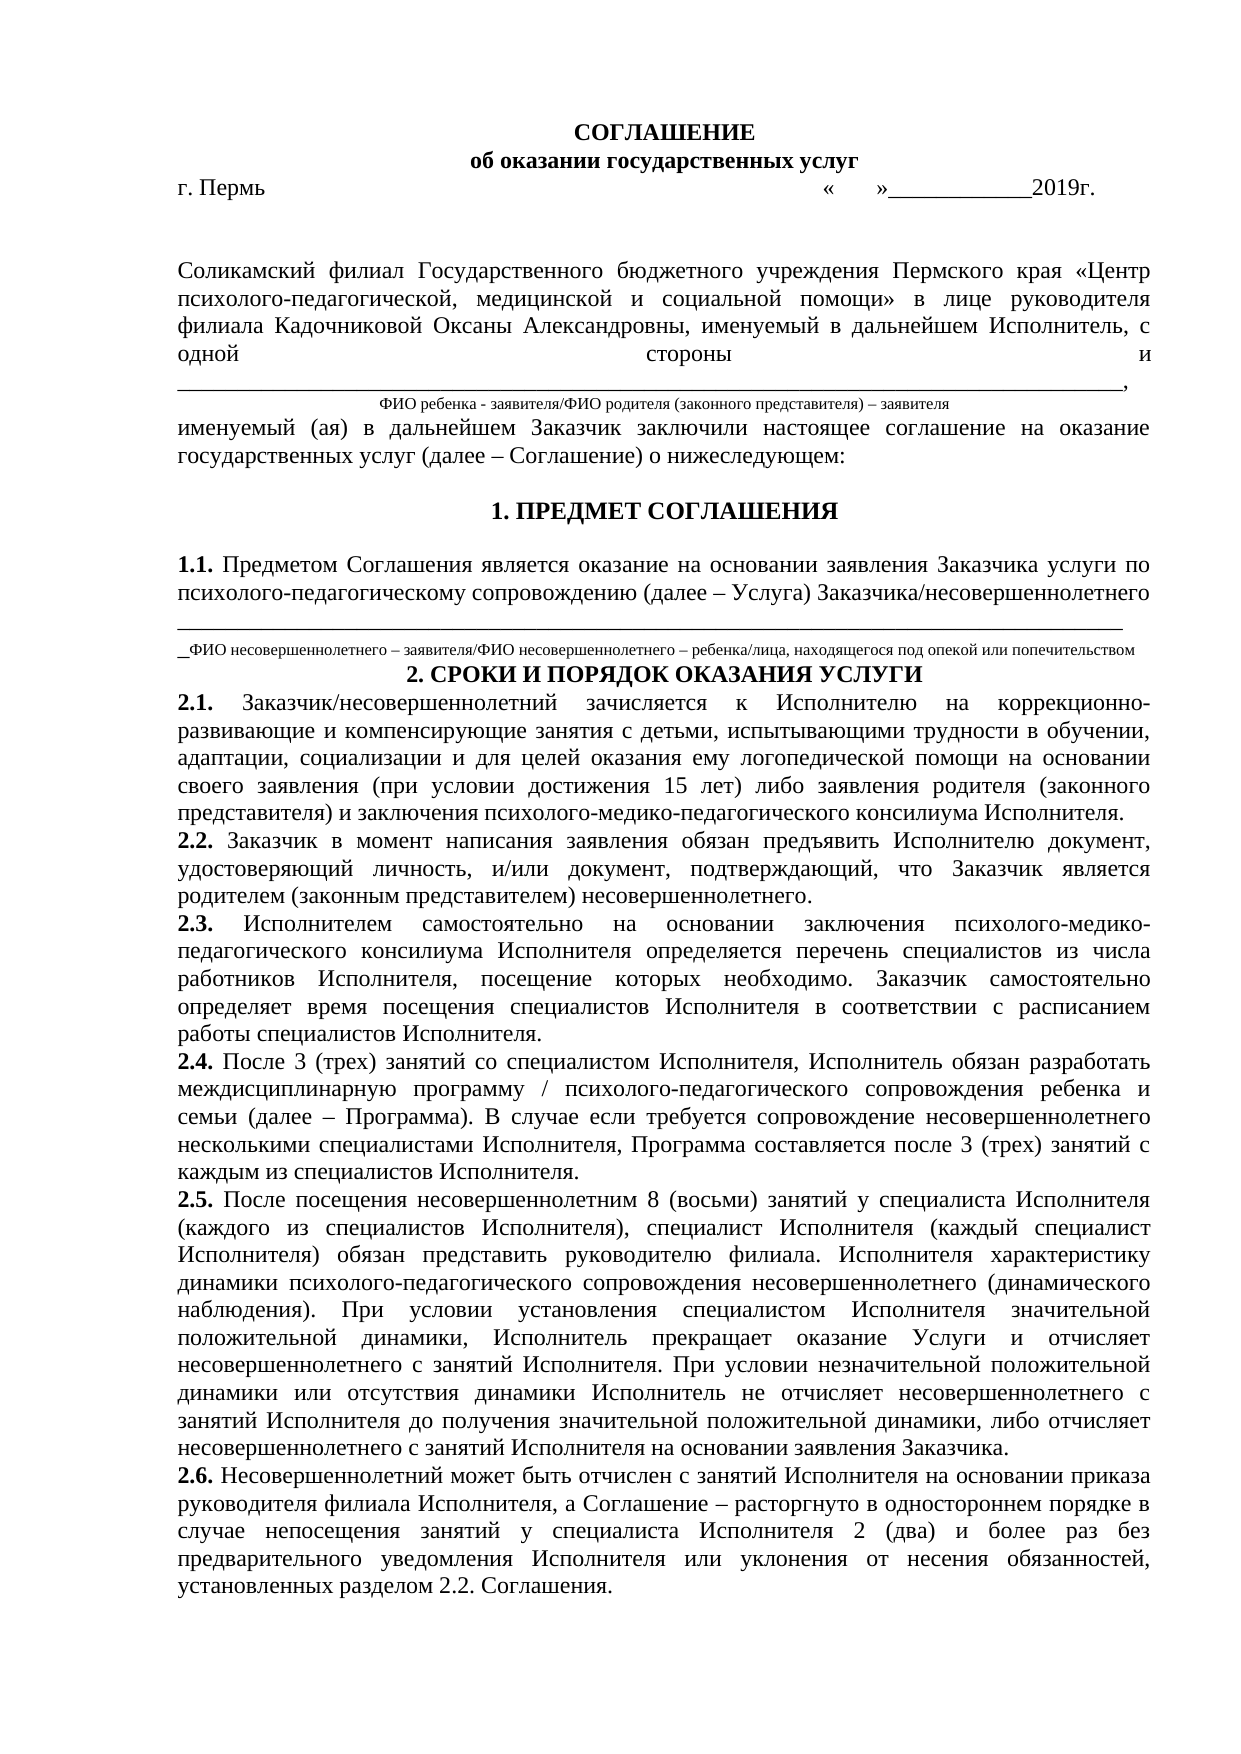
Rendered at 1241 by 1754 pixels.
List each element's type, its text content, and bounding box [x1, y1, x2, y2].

text ________________________________________________________________________________ФИО несовершеннолетнего – заявителя/ФИО несовершеннолетнего – ребенка/лица, находящегося под опекой или попечительством [177, 605, 1152, 660]
text 2.1. Заказчик/несовершеннолетний зачисляется к Исполнителю на коррекционно-развивающие и компенсирующие занятия с детьми, испытывающими трудности в обучении, адаптации, социализации и для целей оказания ему логопедической помощи на основании своего заявления (при условии достижения 15 лет) либо заявления родителя (законного представителя) и заключения психолого-медико-педагогического консилиума Исполнителя. [177, 688, 1152, 826]
text 2.6. Несовершеннолетний может быть отчислен с занятий Исполнителя на основании приказа руководителя филиала Исполнителя, а Соглашение – расторгнуто в одностороннем порядке в случае непосещения занятий у специалиста Исполнителя 2 (два) и более раз без предварительного уведомления Исполнителя или уклонения от несения обязанностей, установленных разделом 2.2. Соглашения. [177, 1461, 1152, 1599]
text г. Пермь « »____________2019г. [177, 173, 1152, 201]
text об оказании государственных услуг [177, 146, 1152, 173]
text 2.4. После 3 (трех) занятий со специалистом Исполнителя, Исполнитель обязан разработать междисциплинарную программу / психолого-педагогического сопровождения ребенка и семьи (далее – Программа). В случае если требуется сопровождение несовершеннолетнего несколькими специалистами Исполнителя, Программа составляется после 3 (трех) занятий с каждым из специалистов Исполнителя. [177, 1047, 1152, 1185]
text Соликамский филиал Государственного бюджетного учреждения Пермского края «Центр психолого-педагогической, медицинской и социальной помощи» в лице руководителя филиала Кадочниковой Оксаны Александровны, именуемый в дальнейшем Исполнитель, с одной стороны и _______________________________________________________________________________, [177, 256, 1152, 394]
text ФИО ребенка - заявителя/ФИО родителя (законного представителя) – заявителя [177, 394, 1152, 413]
text 2.2. Заказчик в момент написания заявления обязан предъявить Исполнителю документ, удостоверяющий личность, и/или документ, подтверждающий, что Заказчик является родителем (законным представителем) несовершеннолетнего. [177, 826, 1152, 909]
text СОГЛАШЕНИЕ [177, 118, 1152, 146]
text именуемый (ая) в дальнейшем Заказчик заключили настоящее соглашение на оказание государственных услуг (далее – Соглашение) о нижеследующем: [177, 413, 1152, 468]
text 1.1. Предметом Соглашения является оказание на основании заявления Заказчика услуги по психолого-педагогическому сопровождению (далее – Услуга) Заказчика/несовершеннолетнего [177, 550, 1152, 605]
text 2.3. Исполнителем самостоятельно на основании заключения психолого-медико-педагогического консилиума Исполнителя определяется перечень специалистов из числа работников Исполнителя, посещение которых необходимо. Заказчик самостоятельно определяет время посещения специалистов Исполнителя в соответствии с расписанием работы специалистов Исполнителя. [177, 909, 1152, 1047]
text 2. СРОКИ И ПОРЯДОК ОКАЗАНИЯ УСЛУГИ [177, 660, 1152, 688]
text 1. ПРЕДМЕТ СОГЛАШЕНИЯ [177, 496, 1152, 525]
text 2.5. После посещения несовершеннолетним 8 (восьми) занятий у специалиста Исполнителя (каждого из специалистов Исполнителя), специалист Исполнителя (каждый специалист Исполнителя) обязан представить руководителю филиала. Исполнителя характеристику динамики психолого-педагогического сопровождения несовершеннолетнего (динамического наблюдения). При условии установления специалистом Исполнителя значительной положительной динамики, Исполнитель прекращает оказание Услуги и отчисляет несовершеннолетнего с занятий Исполнителя. При условии незначительной положительной динамики или отсутствия динамики Исполнитель не отчисляет несовершеннолетнего с занятий Исполнителя до получения значительной положительной динамики, либо отчисляет несовершеннолетнего с занятий Исполнителя на основании заявления Заказчика. [177, 1185, 1152, 1461]
